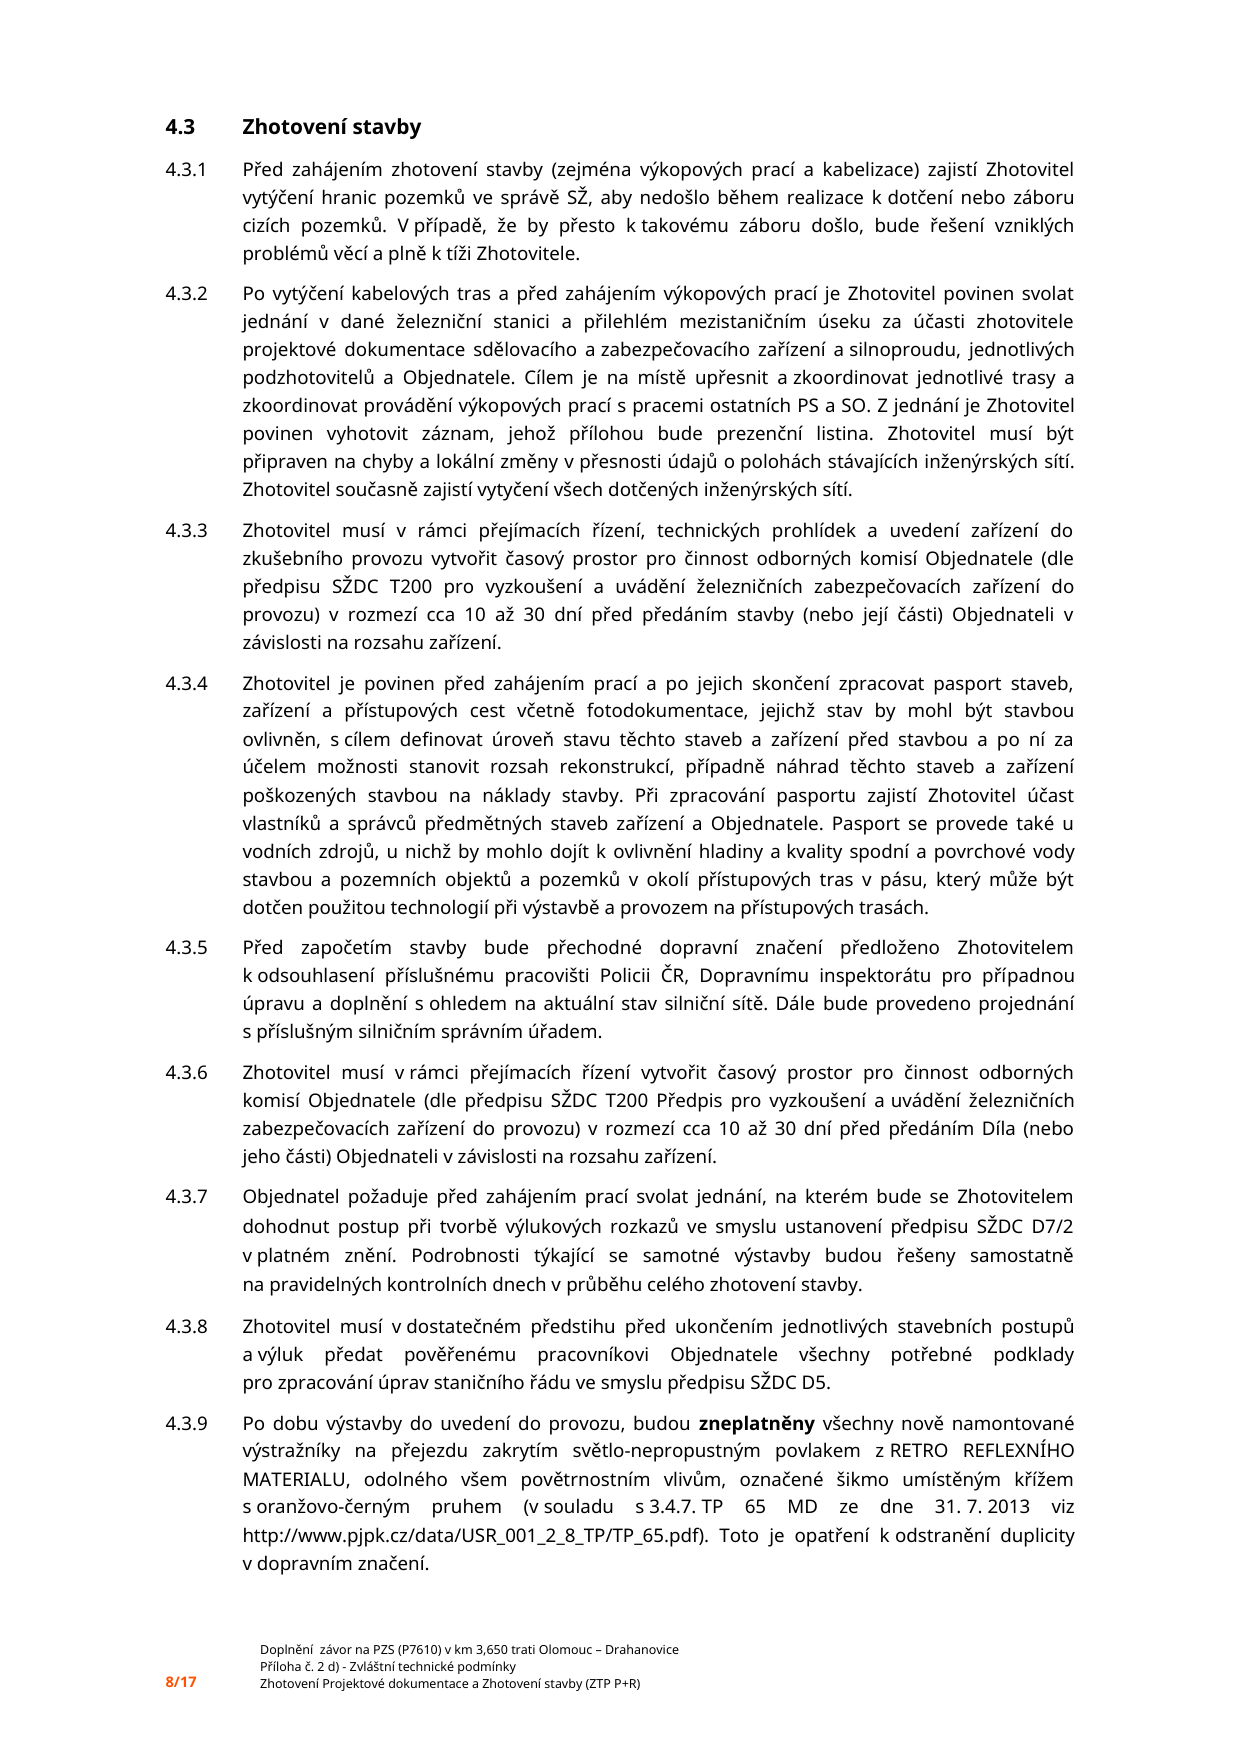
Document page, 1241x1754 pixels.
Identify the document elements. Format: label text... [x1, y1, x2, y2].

text Zhotovitel musí v rámci přejímacích řízení, technických prohlídek a uvedení zařízení do zkušebního provozu vytvořit časový prostor pro činnost odborných komisí Objednatele (dle předpisu SŽDC T200 pro vyzkoušení a uvádění železničních zabezpečovacích zařízení do provozu) v rozmezí cca 10 až 30 dní před předáním stavby (nebo její části) Objednateli v závislosti na rozsahu zařízení. [165, 517, 1075, 655]
text Před zahájením zhotovení stavby (zejména výkopových prací a kabelizace) zajistí Zhotovitel vytýčení hranic pozemků ve správě SŽ, aby nedošlo během realizace k dotčení nebo záboru cizích pozemků. V případě, že by přesto k takovému záboru došlo, bude řešení vzniklých problémů věcí a plně k tíži Zhotovitele. [165, 156, 1075, 266]
text Po dobu výstavby do uvedení do provozu, budou zneplatněny všechny nově namontované výstražníky na přejezdu zakrytím světlo-nepropustným povlakem z RETRO REFLEXNÍHO MATERIALU, odolného všem povětrnostním vlivům, označené šikmo umístěným křížem s oranžovo-černým pruhem (v souladu s 3.4.7. TP 65 MD ze dne 31. 7. 2013 viz http://www.pjpk.cz/data/USR_001_2_8_TP/TP_65.pdf). Toto je opatření k odstranění duplicity v dopravním značení. [165, 1410, 1075, 1575]
text Objednatel požaduje před zahájením prací svolat jednání, na kterém bude se Zhotovitelem dohodnut postup při tvorbě výlukových rozkazů ve smyslu ustanovení předpisu SŽDC D7/2 v platném znění. Podrobnosti týkající se samotné výstavby budou řešeny samostatně na pravidelných kontrolních dnech v průběhu celého zhotovení stavby. [165, 1184, 1075, 1297]
text Zhotovitel musí v dostatečném předstihu před ukončením jednotlivých stavebních postupů a výluk předat pověřenému pracovníkovi Objednatele všechny potřebné podklady pro zpracování úprav staničního řádu ve smyslu předpisu SŽDC D5. [165, 1313, 1075, 1395]
text Po vytýčení kabelových tras a před zahájením výkopových prací je Zhotovitel povinen svolat jednání v dané železniční stanici a přilehlém mezistaničním úseku za účasti zhotovitele projektové dokumentace sdělovacího a zabezpečovacího zařízení a silnoproudu, jednotlivých podzhotovitelů a Objednatele. Cílem je na místě upřesnit a zkoordinovat jednotlivé trasy a zkoordinovat provádění výkopových prací s pracemi ostatních PS a SO. Z jednání je Zhotovitel povinen vyhotovit záznam, jehož přílohou bude prezenční listina. Zhotovitel musí být připraven na chyby a lokální změny v přesnosti údajů o polohách stávajících inženýrských sítí. Zhotovitel současně zajistí vytyčení všech dotčených inženýrských sítí. [165, 281, 1075, 502]
text Zhotovení stavby [165, 112, 1075, 141]
text Zhotovitel je povinen před zahájením prací a po jejich skončení zpracovat pasport staveb, zařízení a přístupových cest včetně fotodokumentace, jejichž stav by mohl být stavbou ovlivněn, s cílem definovat úroveň stavu těchto staveb a zařízení před stavbou a po ní za účelem možnosti stanovit rozsah rekonstrukcí, případně náhrad těchto staveb a zařízení poškozených stavbou na náklady stavby. Při zpracování pasportu zajistí Zhotovitel účast vlastníků a správců předmětných staveb zařízení a Objednatele. Pasport se provede také u vodních zdrojů, u nichž by mohlo dojít k ovlivnění hladiny a kvality spodní a povrchové vody stavbou a pozemních objektů a pozemků v okolí přístupových tras v pásu, který může být dotčen použitou technologií při výstavbě a provozem na přístupových trasách. [165, 670, 1075, 919]
text Před započetím stavby bude přechodné dopravní značení předloženo Zhotovitelem k odsouhlasení příslušnému pracovišti Policii ČR, Dopravnímu inspektorátu pro případnou úpravu a doplnění s ohledem na aktuální stav silniční sítě. Dále bude provedeno projednání s příslušným silničním správním úřadem. [165, 934, 1075, 1044]
text Zhotovitel musí v rámci přejímacích řízení vytvořit časový prostor pro činnost odborných komisí Objednatele (dle předpisu SŽDC T200 Předpis pro vyzkoušení a uvádění železničních zabezpečovacích zařízení do provozu) v rozmezí cca 10 až 30 dní před předáním Díla (nebo jeho části) Objednateli v závislosti na rozsahu zařízení. [165, 1059, 1075, 1169]
